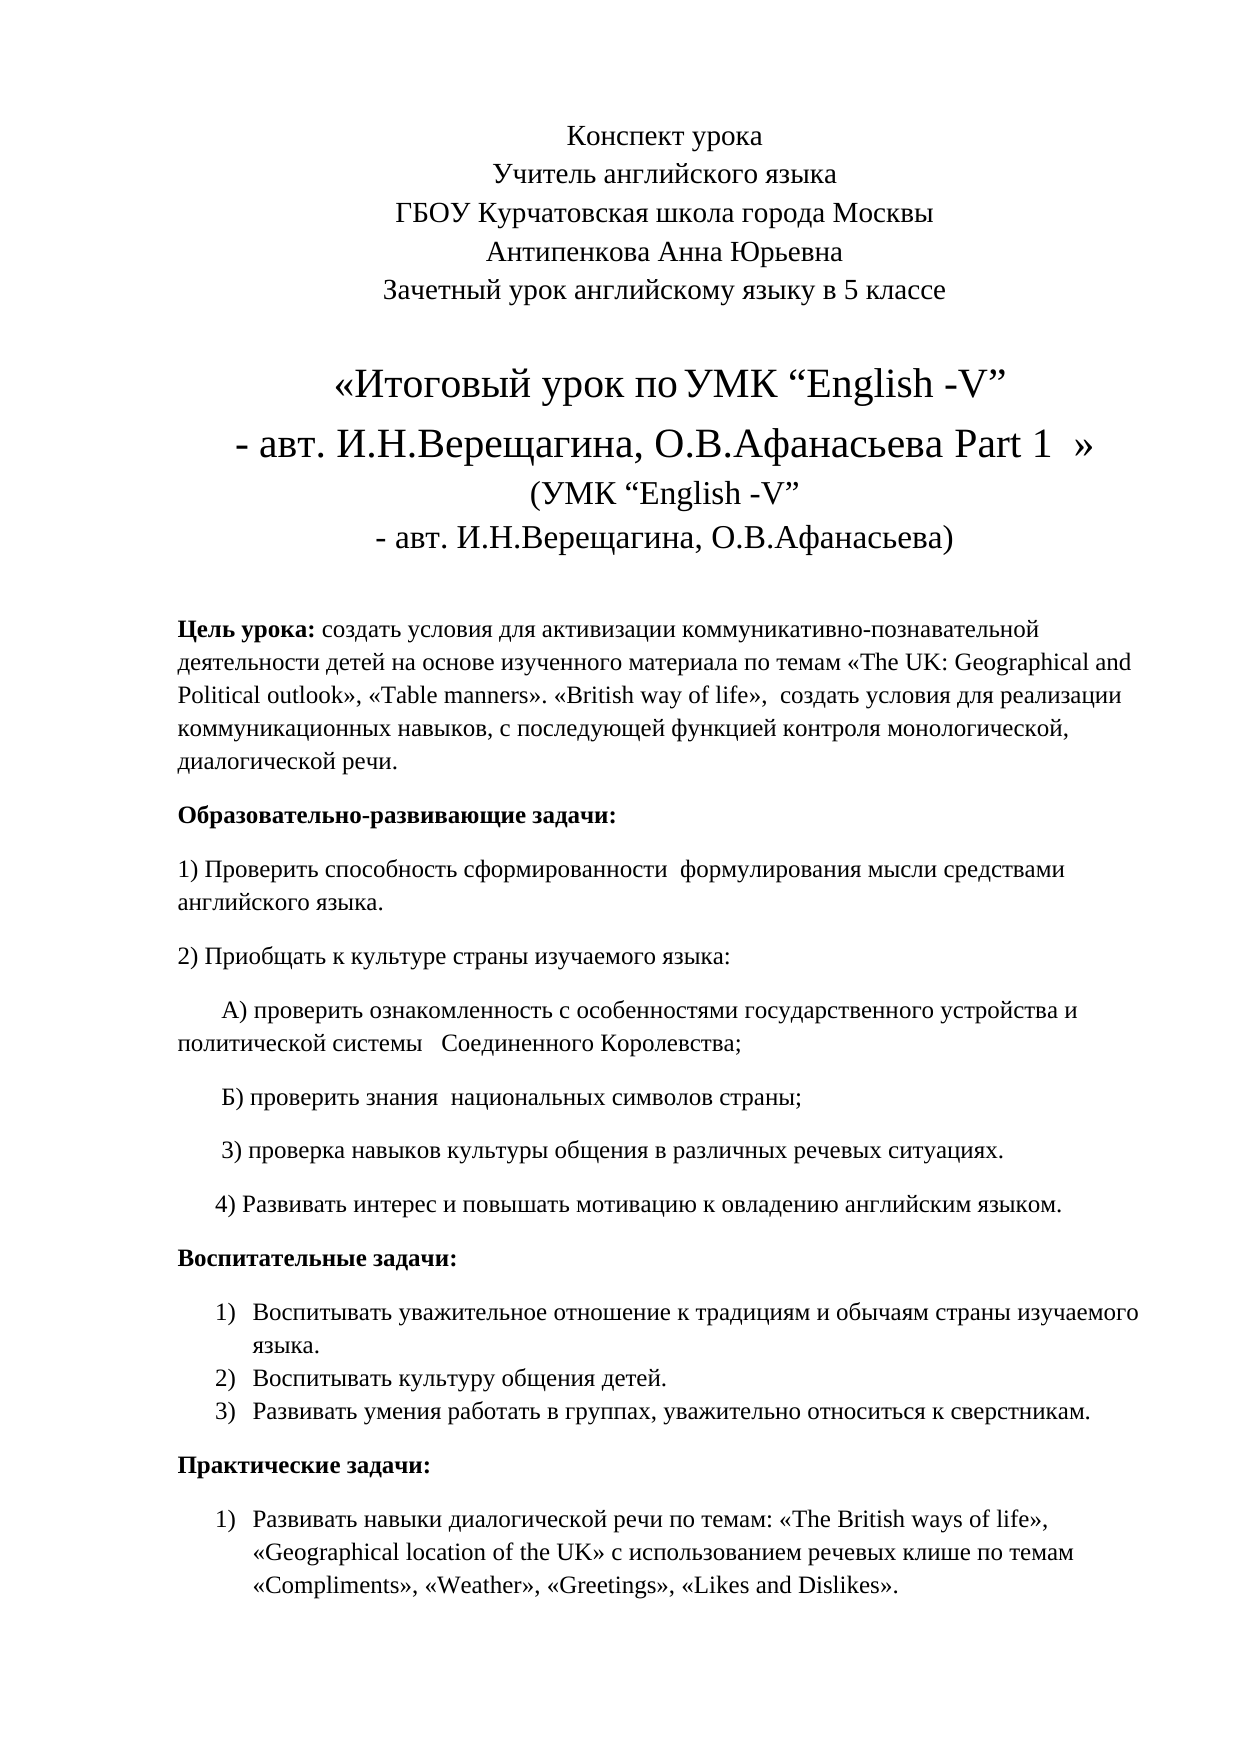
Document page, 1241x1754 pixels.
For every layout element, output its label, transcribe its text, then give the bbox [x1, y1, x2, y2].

text Конспект урока [177, 118, 1152, 152]
text Зачетный урок английскому языку в 5 классе [177, 272, 1152, 306]
text - авт. И.Н.Верещагина, О.В.Афанасьева Part 1 » [177, 418, 1152, 466]
text Практические задачи: [177, 1450, 1152, 1479]
list Развивать навыки диалогической речи по темам: «The British ways of life», «Geographical location of the UK» с использованием речевых клише по темам «Compliments», «Weather», «Greetings», «Likes and Dislikes». [215, 1504, 1152, 1599]
text (УМК “English -V” [177, 473, 1152, 511]
text Б) проверить знания национальных символов страны; [177, 1082, 1152, 1110]
text ГБОУ Курчатовская школа города Москвы [177, 195, 1152, 229]
text Воспитательные задачи: [177, 1243, 1152, 1272]
text 4) Развивать интерес и повышать мотивацию к овладению английским языком. [177, 1189, 1152, 1218]
text - авт. И.Н.Верещагина, О.В.Афанасьева) [177, 517, 1152, 556]
list Воспитывать уважительное отношение к традициям и обычаям страны изучаемого языка. [215, 1297, 1152, 1359]
text Цель урока: создать условия для активизации коммуникативно-познавательной деятельности детей на основе изученного материала по темам «The UK: Geographical and Political outlook», «Table manners». «British way of life», создать условия для реализации коммуникационных навыков, с последующей функцией контроля монологической, диалогической речи. [177, 614, 1152, 775]
list Воспитывать культуру общения детей. [215, 1363, 1152, 1392]
text Образовательно-развивающие задачи: [177, 800, 1152, 829]
text 3) проверка навыков культуры общения в различных речевых ситуациях. [177, 1136, 1152, 1164]
text «Итоговый урок по УМК “English -V” [177, 311, 1152, 409]
text Антипенкова Анна Юрьевна [177, 234, 1152, 267]
text Учитель английского языка [177, 157, 1152, 190]
list Развивать умения работать в группах, уважительно относиться к сверстникам. [215, 1396, 1152, 1425]
text А) проверить ознакомленность с особенностями государственного устройства и политической системы Соединенного Королевства; [177, 995, 1152, 1057]
text 1) Проверить способность сформированности формулирования мысли средствами английского языка. [177, 854, 1152, 916]
text 2) Приобщать к культуре страны изучаемого языка: [177, 941, 1152, 970]
